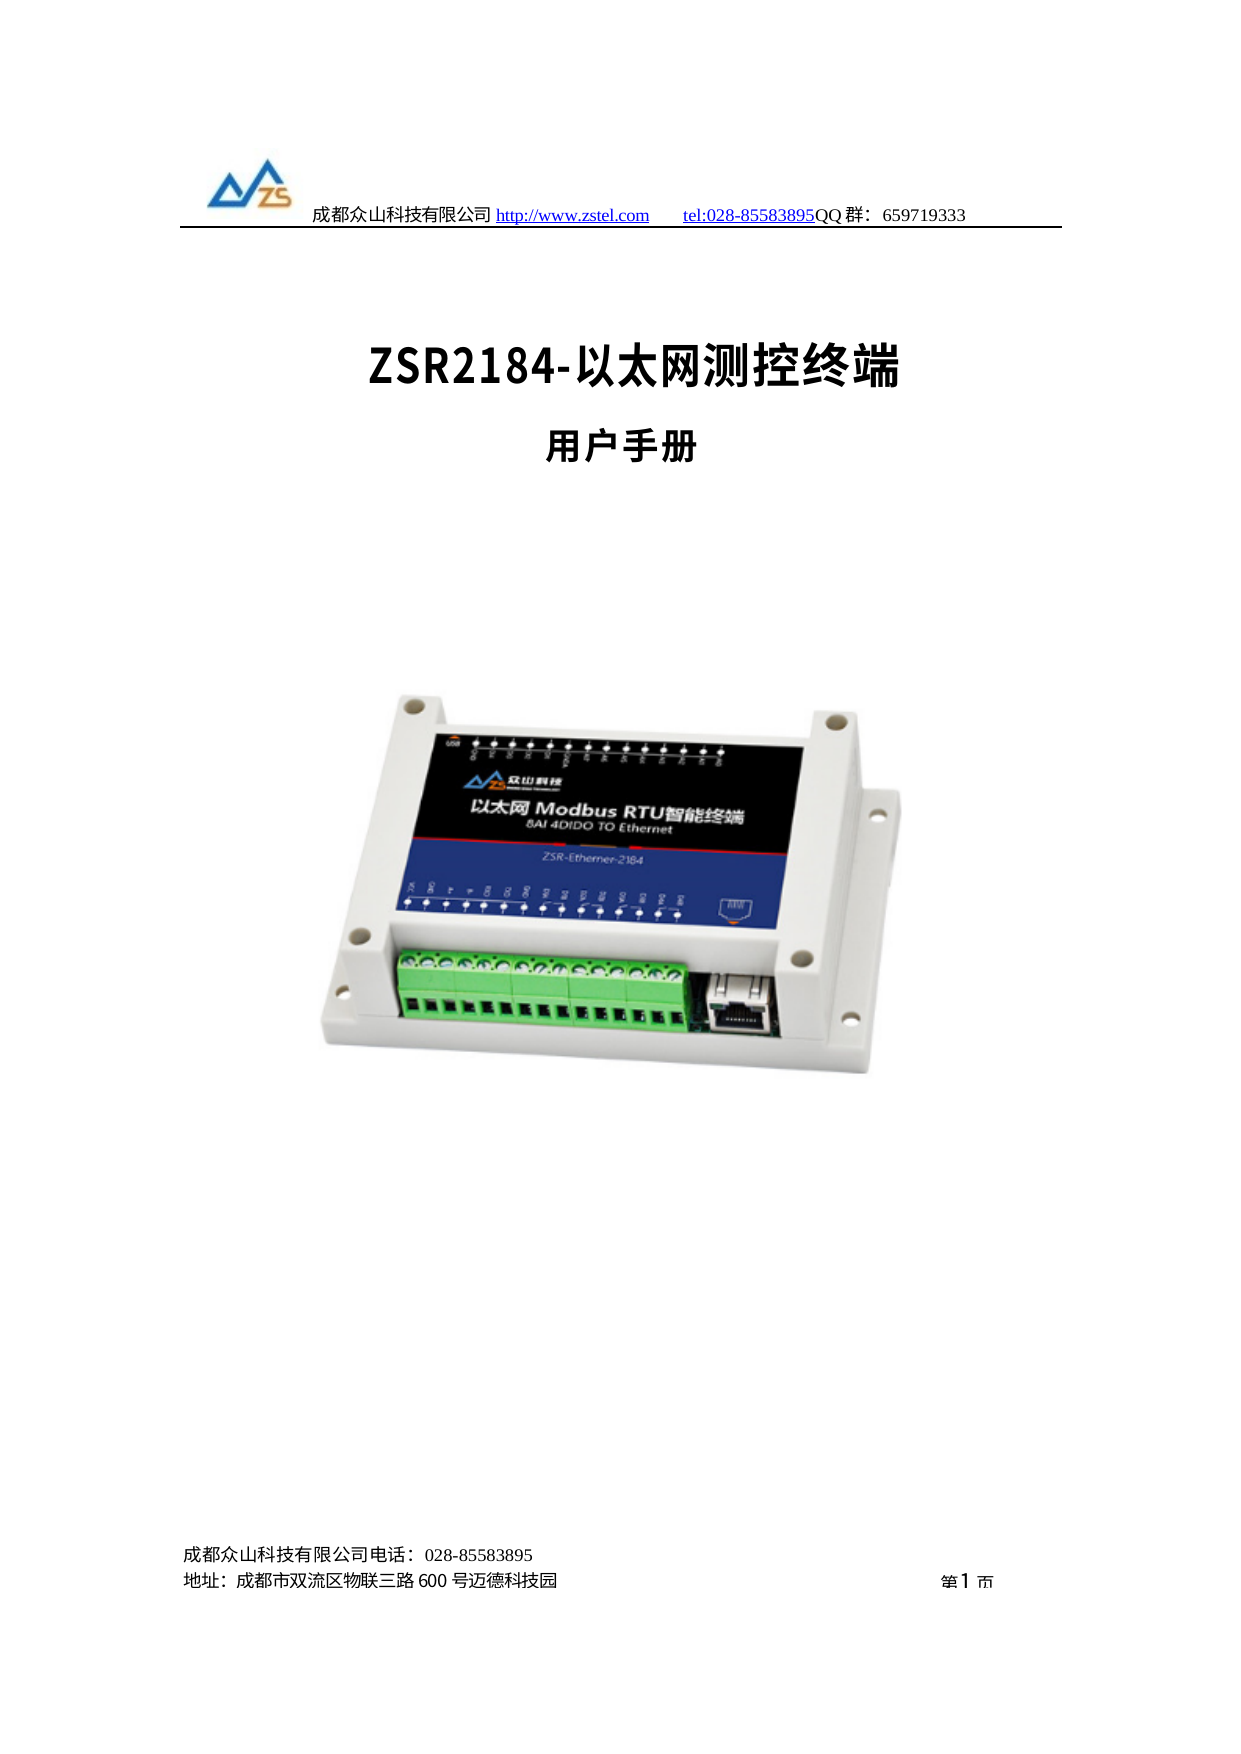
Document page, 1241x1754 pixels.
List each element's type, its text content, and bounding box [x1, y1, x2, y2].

text ZSR2184-以太网测控终端 [133, 322, 1136, 398]
picture [206, 148, 304, 219]
text 用户手册 [133, 417, 1110, 470]
picture [302, 593, 969, 1207]
